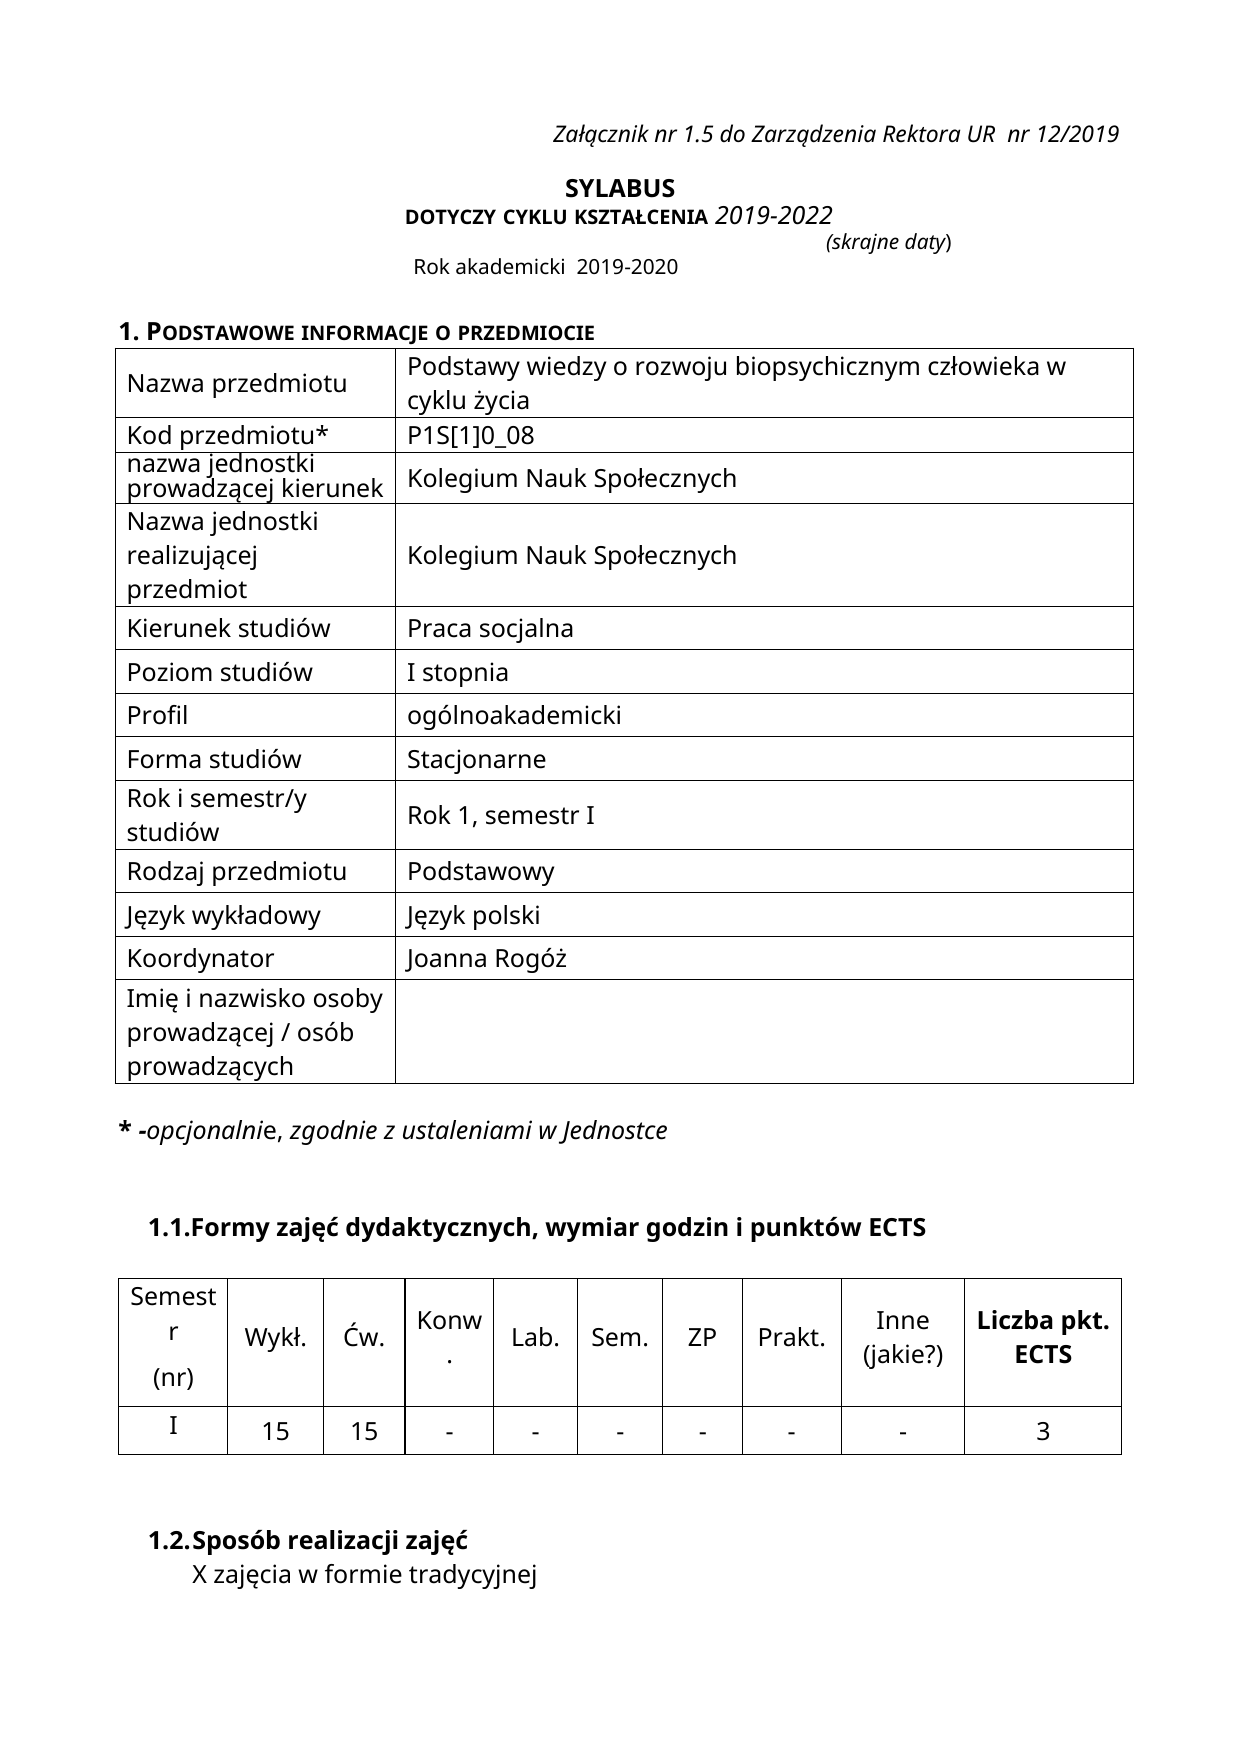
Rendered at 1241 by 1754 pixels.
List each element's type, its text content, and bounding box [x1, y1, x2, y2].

table_cell Kierunek studiów [116, 607, 395, 649]
table_header Inne (jakie?) [842, 1279, 964, 1406]
table_cell Praca socjalna [396, 607, 1133, 649]
table_cell - [743, 1407, 841, 1453]
table_cell - [842, 1407, 964, 1453]
table_cell Imię i nazwisko osoby prowadzącej / osób prowadzących [116, 980, 395, 1082]
text 1. Podstawowe informacje o przedmiocie [118, 313, 1122, 347]
table_cell Poziom studiów [116, 650, 395, 693]
table_header Lab. [494, 1279, 577, 1406]
text SYLABUS [118, 170, 1122, 204]
table_cell - [406, 1407, 493, 1453]
table_cell Rodzaj przedmiotu [116, 850, 395, 892]
table_cell Profil [116, 694, 395, 736]
table_header Ćw. [324, 1279, 404, 1406]
table_header Semestr (nr) [119, 1279, 227, 1406]
table_cell Stacjonarne [396, 737, 1133, 780]
table_header ZP [663, 1279, 742, 1406]
table_cell Kolegium Nauk Społecznych [396, 504, 1133, 606]
text * -opcjonalnie, zgodnie z ustaleniami w Jednostce [118, 1113, 1122, 1147]
table_header Konw. [406, 1279, 493, 1406]
table_cell 15 [228, 1407, 323, 1453]
table_header Nazwa przedmiotu [116, 349, 395, 417]
table_cell Rok i semestr/y studiów [116, 781, 395, 849]
table_header Liczba pkt. ECTS [965, 1279, 1121, 1406]
text X zajęcia w formie tradycyjnej [192, 1557, 1122, 1591]
table_cell I [119, 1407, 227, 1453]
table_cell Rok 1, semestr I [396, 781, 1133, 849]
table_cell Podstawowy [396, 850, 1133, 892]
text Rok akademicki 2019-2020 [118, 254, 1122, 279]
text 1.1.Formy zajęć dydaktycznych, wymiar godzin i punktów ECTS [148, 1210, 1122, 1244]
table_cell Forma studiów [116, 737, 395, 780]
table_header Sem. [578, 1279, 662, 1406]
table_cell Kod przedmiotu* [116, 418, 395, 452]
table_cell Język polski [396, 893, 1133, 936]
table_cell 3 [965, 1407, 1121, 1453]
table_cell Kolegium Nauk Społecznych [396, 453, 1133, 503]
table_cell I stopnia [396, 650, 1133, 693]
table_cell nazwa jednostki prowadzącej kierunek [116, 453, 395, 503]
table_cell - [494, 1407, 577, 1453]
table_cell - [578, 1407, 662, 1453]
table_cell Nazwa jednostki realizującej przedmiot [116, 504, 395, 606]
table_cell 15 [324, 1407, 404, 1453]
table_cell Koordynator [116, 937, 395, 979]
table_cell Język wykładowy [116, 893, 395, 936]
table_cell [396, 980, 1133, 1082]
table_header Podstawy wiedzy o rozwoju biopsychicznym człowieka w cyklu życia [396, 349, 1133, 417]
text 1.2. Sposób realizacji zajęć [148, 1523, 1122, 1557]
table_cell P1S[1]0_08 [396, 418, 1133, 452]
table_header Prakt. [743, 1279, 841, 1406]
text Załącznik nr 1.5 do Zarządzenia Rektora UR nr 12/2019 [118, 118, 1122, 149]
text dotyczy cyklu kształcenia 2019-2022 [118, 204, 1122, 229]
table_cell ogólnoakademicki [396, 694, 1133, 736]
table_cell - [663, 1407, 742, 1453]
table_cell Joanna Rogóż [396, 937, 1133, 979]
text (skrajne daty) [118, 229, 1122, 254]
table_header Wykł. [228, 1279, 323, 1406]
